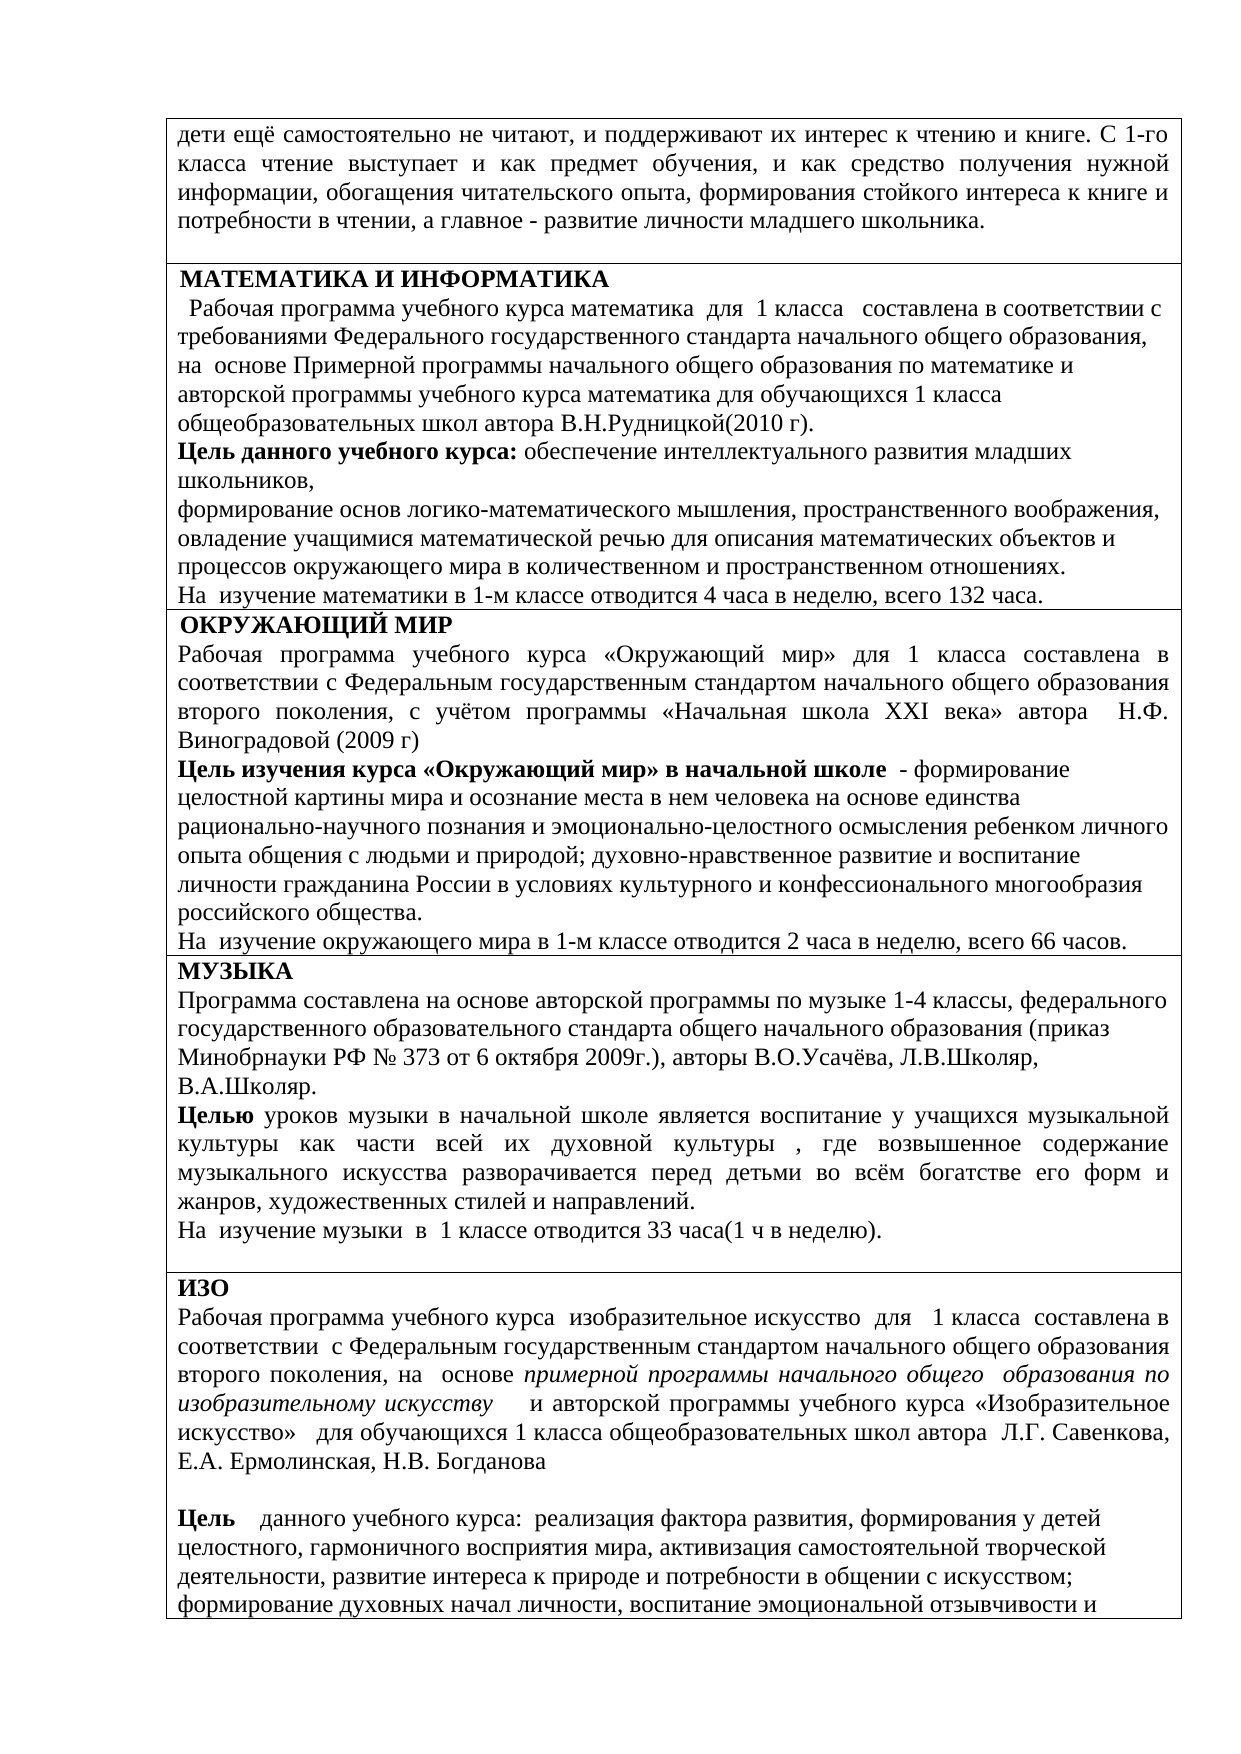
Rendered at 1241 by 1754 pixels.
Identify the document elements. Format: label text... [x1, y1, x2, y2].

table_cell МАТЕМАТИКА И ИНФОРМАТИКА Рабочая программа учебного курса математика для 1 класса составлена в соответствии с требованиями Федерального государственного стандарта начального общего образования, на основе Примерной программы начального общего образования по математике и авторской программы учебного курса математика для обучающихся 1 класса общеобразовательных школ автора В.Н.Рудницкой(2010 г). Цель данного учебного курса: обеспечение интеллектуального развития младших школьников, формирование основ логико-математического мышления, пространственного воображения, овладение учащимися математической речью для описания математических объектов и процессов окружающего мира в количественном и пространственном отношениях. На изучение математики в 1-м классе отводится 4 часа в неделю, всего 132 часа. [167, 264, 1181, 609]
table_cell МУЗЫКА Программа составлена на основе авторской программы по музыке 1-4 классы, федерального государственного образовательного стандарта общего начального образования (приказ Минобрнауки РФ № 373 от 6 октября 2009г.), авторы В.О.Усачёва, Л.В.Школяр, В.А.Школяр. Целью уроков музыки в начальной школе является воспитание у учащихся музыкальной культуры как части всей их духовной культуры , где возвышенное содержание музыкального искусства разворачивается перед детьми во всём богатстве его форм и жанров, художественных стилей и направлений. На изучение музыки в 1 классе отводится 33 часа(1 ч в неделю). [167, 956, 1181, 1272]
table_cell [167, 1273, 1181, 1618]
table_cell ОКРУЖАЮЩИЙ МИР Рабочая программа учебного курса «Окружающий мир» для 1 класса составлена в соответствии с Федеральным государственным стандартом начального общего образования второго поколения, с учётом программы «Начальная школа XXΙ века» автора Н.Ф. Виноградовой (2009 г) Цель изучения курса «Окружающий мир» в начальной школе - формирование целостной картины мира и осознание места в нем человека на основе единства рационально-научного познания и эмоционально-целостного осмысления ребенком личного опыта общения с людьми и природой; духовно-нравственное развитие и воспитание личности гражданина России в условиях культурного и конфессионального многообразия российского общества. На изучение окружающего мира в 1-м классе отводится 2 часа в неделю, всего 66 часов. [167, 610, 1181, 955]
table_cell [167, 119, 1181, 263]
